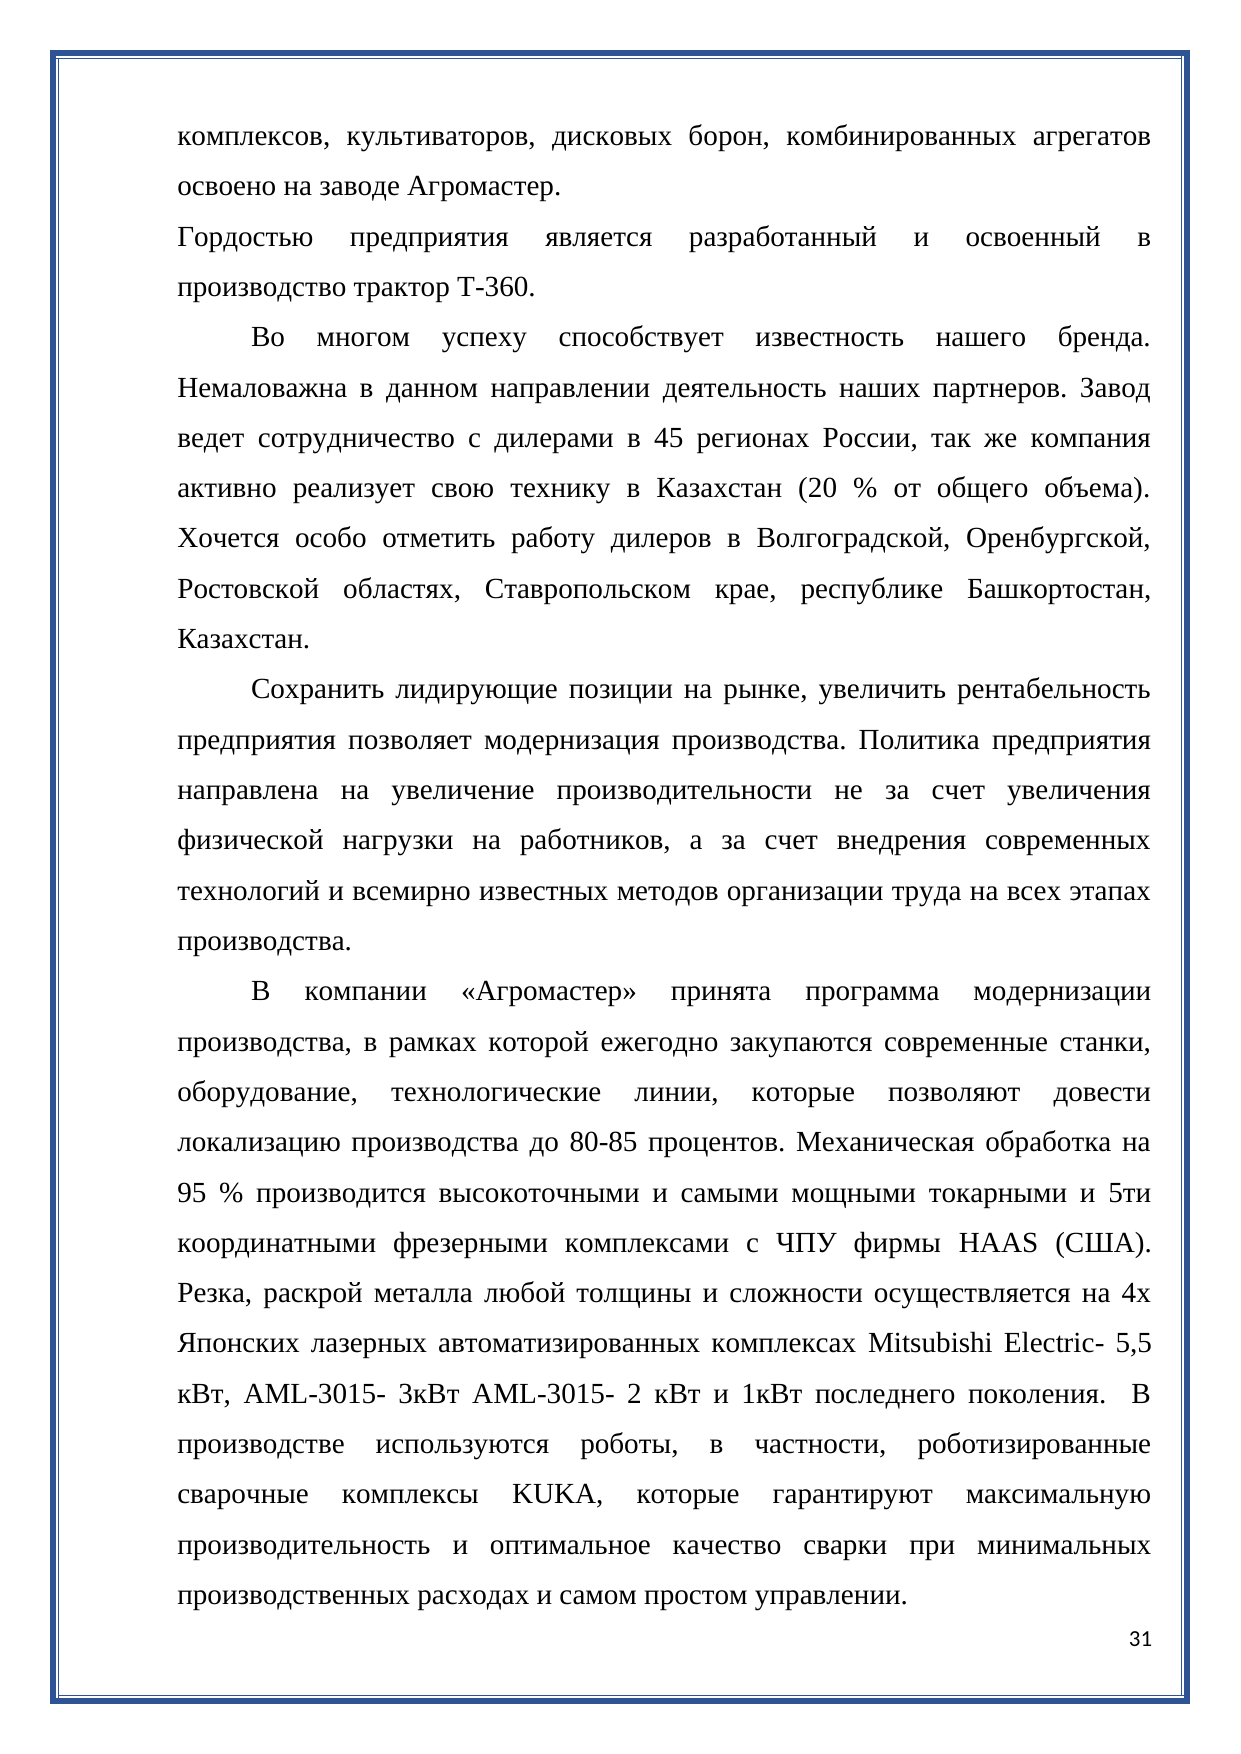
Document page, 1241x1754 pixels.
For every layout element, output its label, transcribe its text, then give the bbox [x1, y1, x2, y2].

text Во многом успеху способствует известность нашего бренда. Немаловажна в данном направлении деятельность наших партнеров. Завод ведет сотрудничество с дилерами в 45 регионах России, так же компания активно реализует свою технику в Казахстан (20 % от общего объема). Хочется особо отметить работу дилеров в Волгоградской, Оренбургской, Ростовской областях, Ставропольском крае, республике Башкортостан, Казахстан. [177, 319, 1152, 655]
text Гордостью предприятия является разработанный и освоенный в производство трактор Т-360. [177, 219, 1152, 303]
text Сохранить лидирующие позиции на рынке, увеличить рентабельность предприятия позволяет модернизация производства. Политика предприятия направлена на увеличение производительности не за счет увеличения физической нагрузки на работников, а за счет внедрения современных технологий и всемирно известных методов организации труда на всех этапах производства. [177, 672, 1152, 957]
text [177, 118, 1152, 202]
text В компании «Агромастер» принята программа модернизации производства, в рамках которой ежегодно закупаются современные станки, оборудование, технологические линии, которые позволяют довести локализацию производства до 80-85 процентов. Механическая обработка на 95 % производится высокоточными и самыми мощными токарными и 5ти координатными фрезерными комплексами с ЧПУ фирмы HAAS (США). Резка, раскрой металла любой толщины и сложности осуществляется на 4х Японских лазерных автоматизированных комплексах Mitsubishi Electric- 5,5 кВт, AML-3015- 3кВт АML-3015- 2 кВт и 1кВт последнего поколения. В производстве используются роботы, в частности, роботизированные сварочные комплексы KUKA, которые гарантируют максимальную производительность и оптимальное качество сварки при минимальных производственных расходах и самом простом управлении. [177, 973, 1152, 1611]
